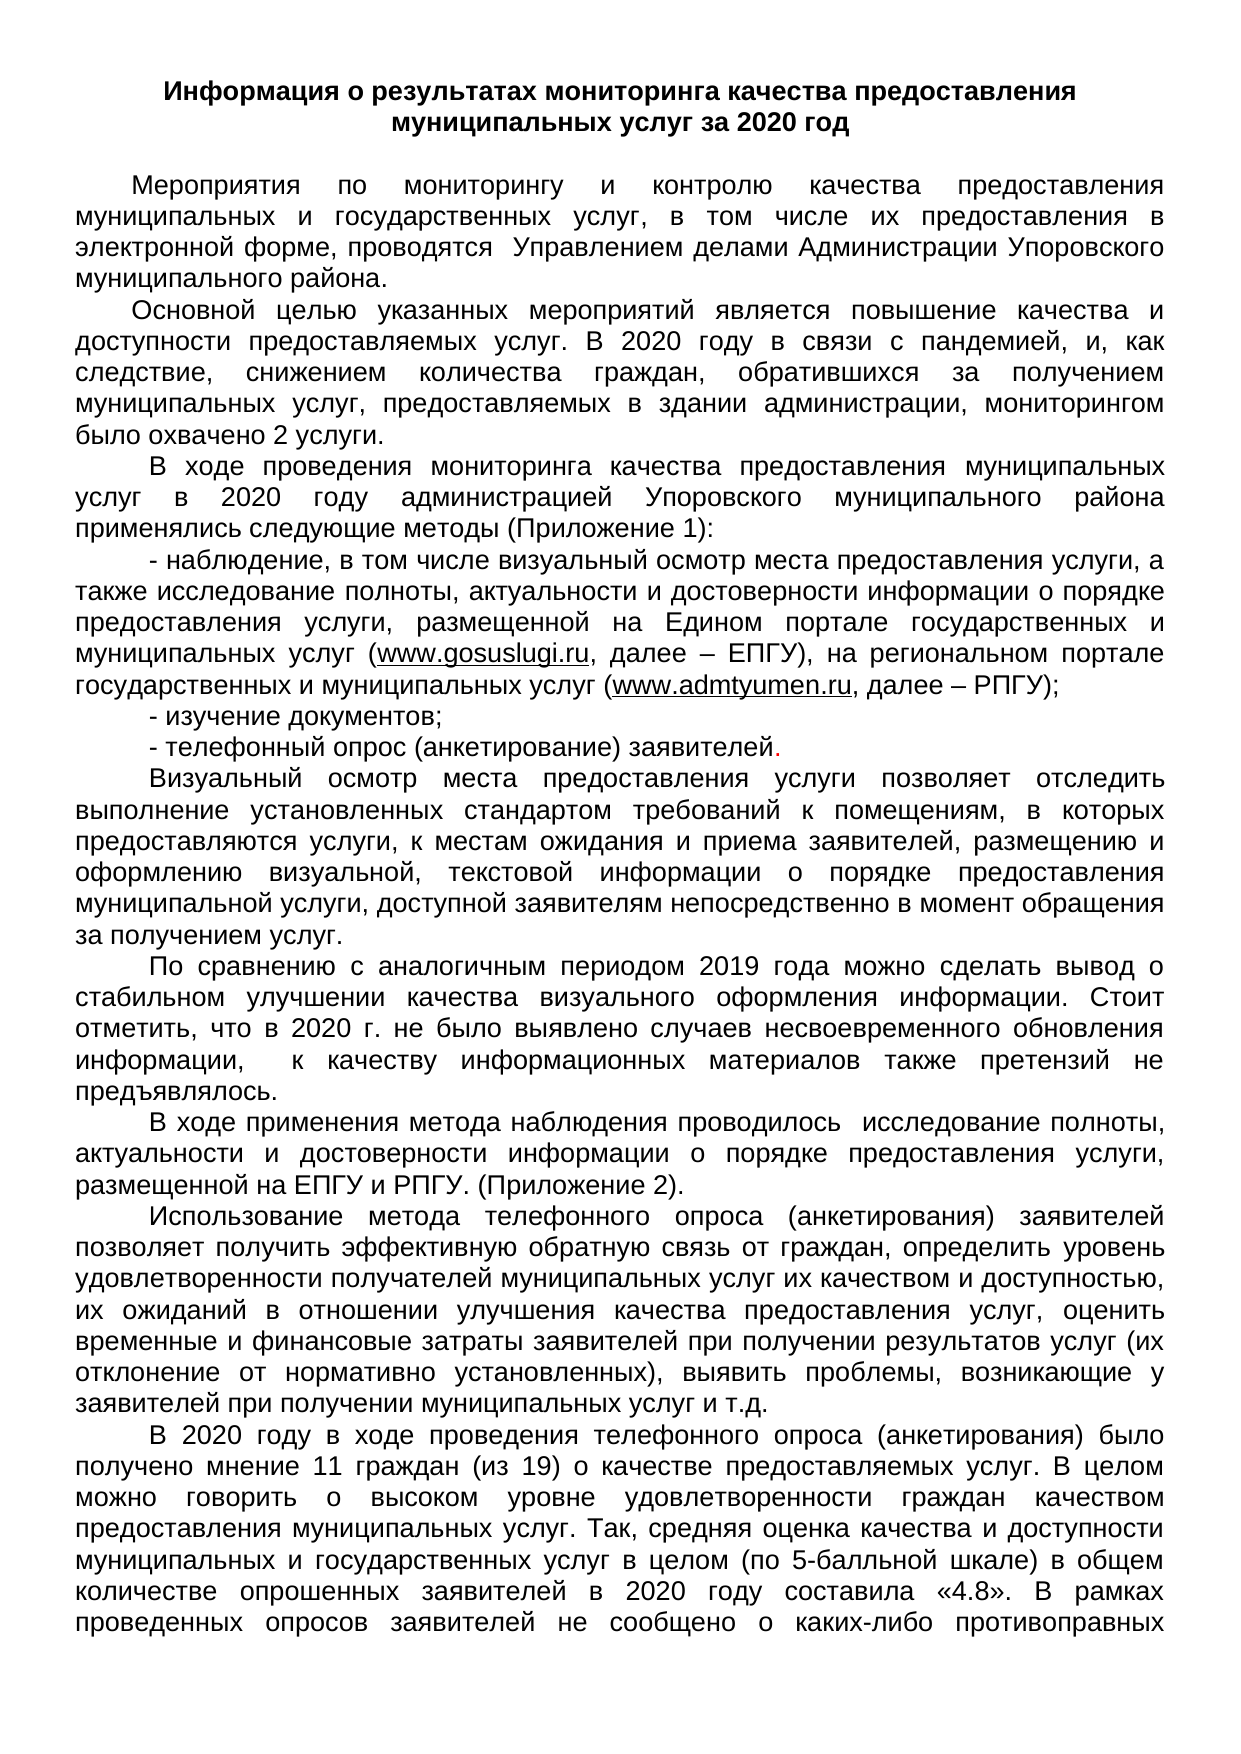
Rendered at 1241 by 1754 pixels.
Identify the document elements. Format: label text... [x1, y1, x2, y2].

text В ходе применения метода наблюдения проводилось исследование полноты, актуальности и достоверности информации о порядке предоставления услуги, размещенной на ЕПГУ и РПГУ. (Приложение 2). [75, 1106, 1165, 1200]
text - телефонный опрос (анкетирование) заявителей. [75, 731, 1165, 762]
text - наблюдение, в том числе визуальный осмотр места предоставления услуги, а также исследование полноты, актуальности и достоверности информации о порядке предоставления услуги, размещенной на Едином портале государственных и муниципальных услуг (www.gosuslugi.ru, далее – ЕПГУ), на региональном портале государственных и муниципальных услуг (www.admtyumen.ru, далее – РПГУ); [75, 544, 1165, 700]
text Основной целью указанных мероприятий является повышение качества и доступности предоставляемых услуг. В 2020 году в связи с пандемией, и, как следствие, снижением количества граждан, обратившихся за получением муниципальных услуг, предоставляемых в здании администрации, мониторингом было охвачено 2 услуги. [75, 294, 1165, 450]
text В ходе проведения мониторинга качества предоставления муниципальных услуг в 2020 году администрацией Упоровского муниципального района применялись следующие методы (Приложение 1): [75, 450, 1165, 544]
text Визуальный осмотр места предоставления услуги позволяет отследить выполнение установленных стандартом требований к помещениям, в которых предоставляются услуги, к местам ожидания и приема заявителей, размещению и оформлению визуальной, текстовой информации о порядке предоставления муниципальной услуги, доступной заявителям непосредственно в момент обращения за получением услуг. [75, 762, 1165, 950]
text По сравнению с аналогичным периодом 2019 года можно сделать вывод о стабильном улучшении качества визуального оформления информации. Стоит отметить, что в 2020 г. не было выявлено случаев несвоевременного обновления информации, к качеству информационных материалов также претензий не предъявлялось. [75, 950, 1165, 1106]
text Мероприятия по мониторингу и контролю качества предоставления муниципальных и государственных услуг, в том числе их предоставления в электронной форме, проводятся Управлением делами Администрации Упоровского муниципального района. [75, 169, 1165, 294]
text Использование метода телефонного опроса (анкетирования) заявителей позволяет получить эффективную обратную связь от граждан, определить уровень удовлетворенности получателей муниципальных услуг их качеством и доступностью, их ожиданий в отношении улучшения качества предоставления услуг, оценить временные и финансовые затраты заявителей при получении результатов услуг (их отклонение от нормативно установленных), выявить проблемы, возникающие у заявителей при получении муниципальных услуг и т.д. [75, 1200, 1165, 1419]
text Информация о результатах мониторинга качества предоставления муниципальных услуг за 2020 год [75, 75, 1165, 137]
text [75, 1419, 1165, 1637]
text - изучение документов; [75, 700, 1165, 731]
